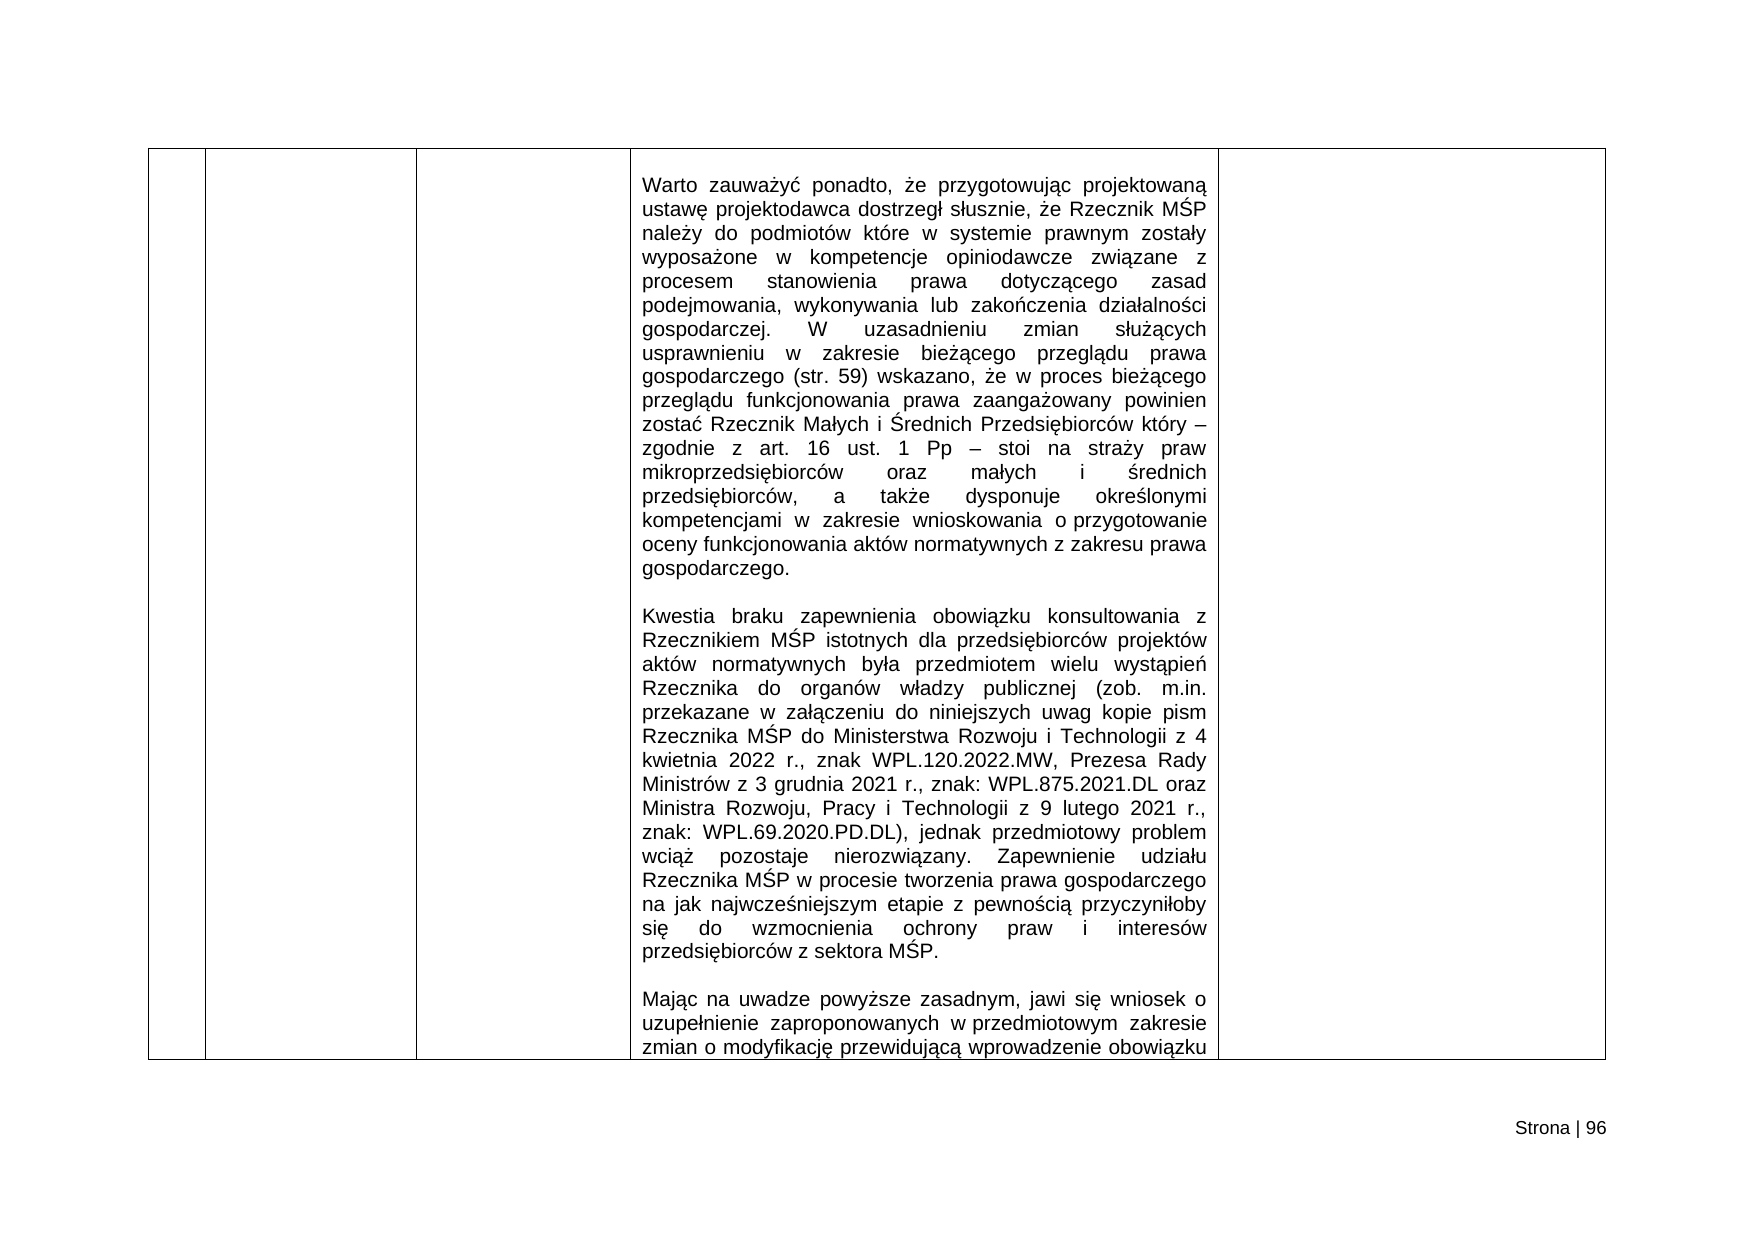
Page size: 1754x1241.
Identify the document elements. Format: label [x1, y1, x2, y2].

table_cell [417, 149, 630, 1059]
table_cell [1219, 149, 1605, 1059]
table_cell [206, 149, 416, 1059]
table_cell [149, 149, 205, 1059]
table_cell [631, 149, 1218, 1059]
